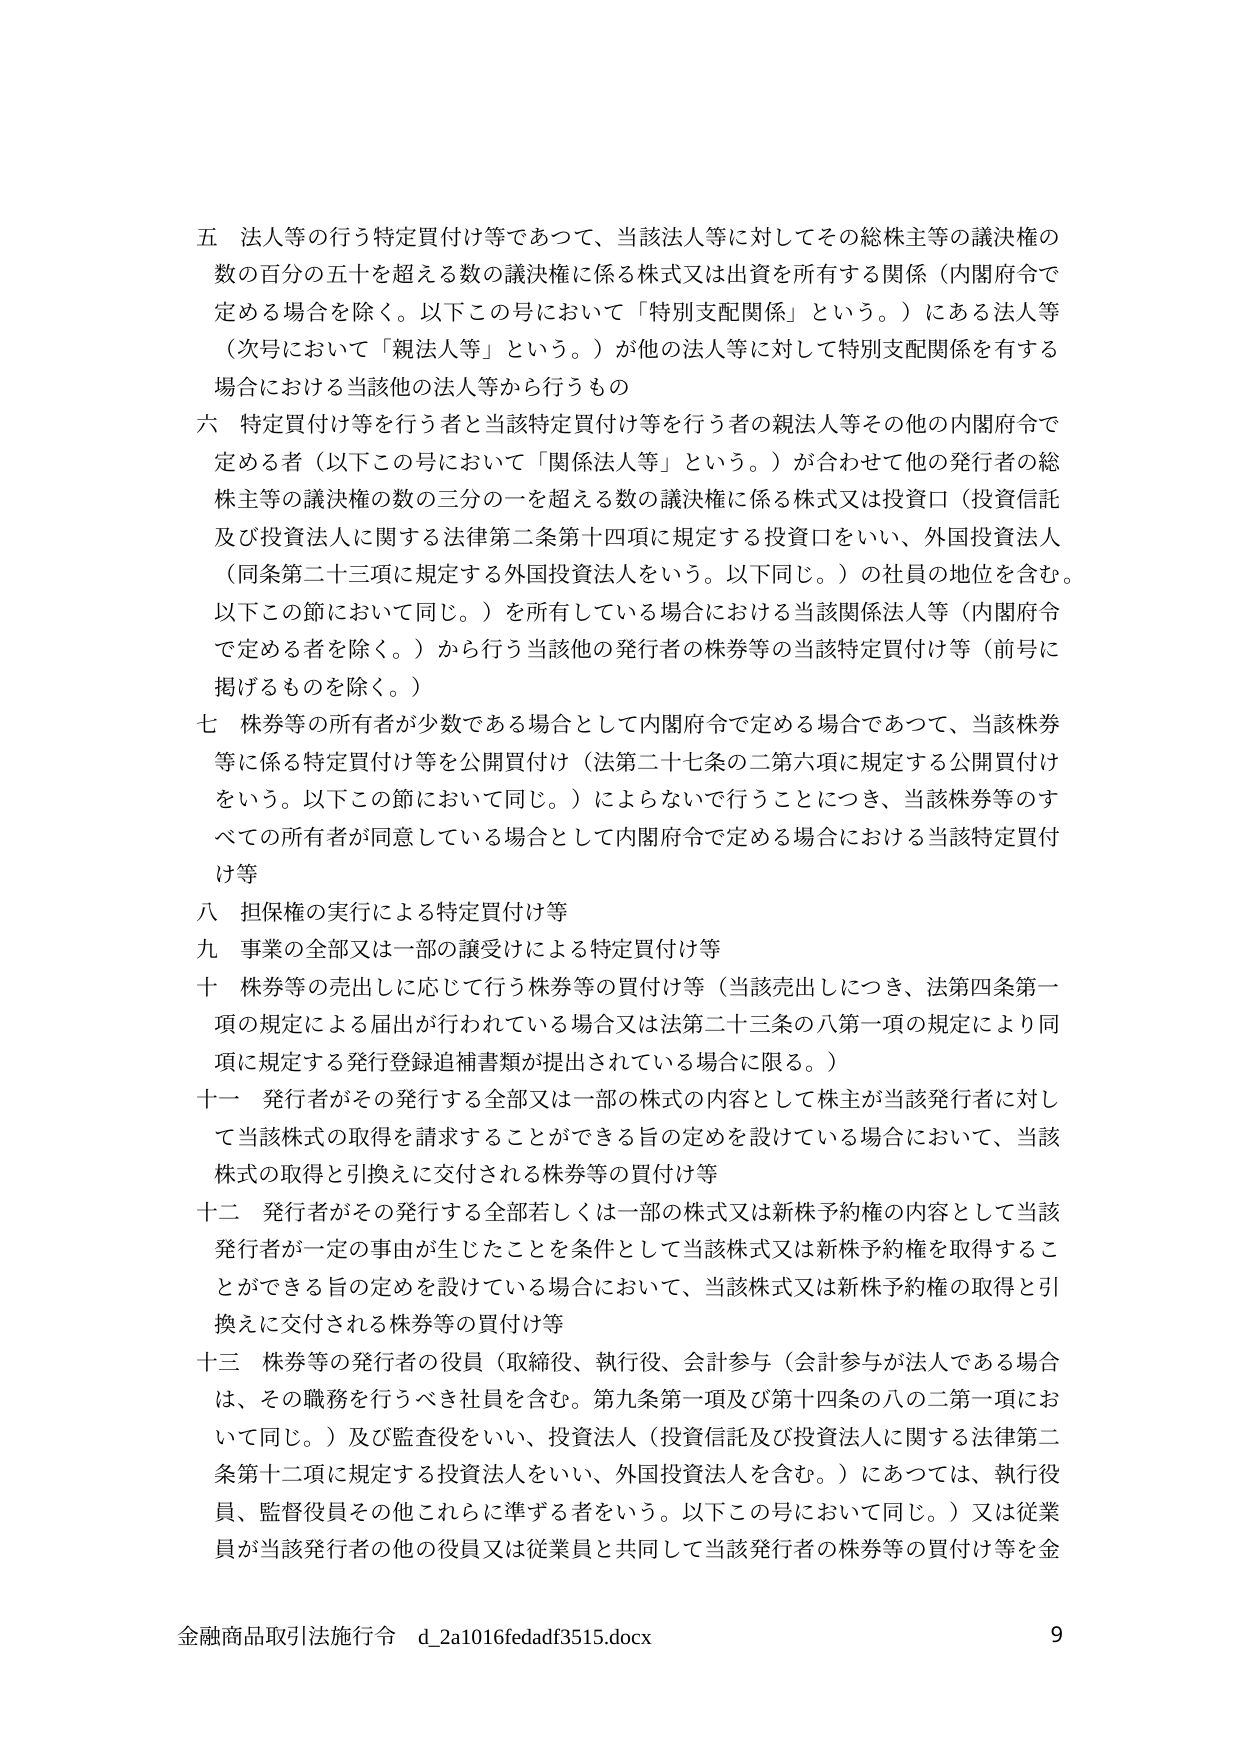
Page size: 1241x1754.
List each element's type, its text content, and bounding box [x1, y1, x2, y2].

text 五 法人等の行う特定買付け等であつて、当該法人等に対してその総株主等の議決権の数の百分の五十を超える数の議決権に係る株式又は出資を所有する関係（内閣府令で定める場合を除く。以下この号において「特別支配関係」という。）にある法人等（次号において「親法人等」という。）が他の法人等に対して特別支配関係を有する場合における当該他の法人等から行うもの [196, 217, 1063, 404]
text 十二 発行者がその発行する全部若しくは一部の株式又は新株予約権の内容として当該発行者が一定の事由が生じたことを条件として当該株式又は新株予約権を取得することができる旨の定めを設けている場合において、当該株式又は新株予約権の取得と引換えに交付される株券等の買付け等 [196, 1192, 1063, 1342]
text 八 担保権の実行による特定買付け等 [196, 892, 1063, 929]
text 十 株券等の売出しに応じて行う株券等の買付け等（当該売出しにつき、法第四条第一項の規定による届出が行われている場合又は法第二十三条の八第一項の規定により同項に規定する発行登録追補書類が提出されている場合に限る。） [196, 967, 1063, 1079]
text 六 特定買付け等を行う者と当該特定買付け等を行う者の親法人等その他の内閣府令で定める者（以下この号において「関係法人等」という。）が合わせて他の発行者の総株主等の議決権の数の三分の一を超える数の議決権に係る株式又は投資口（投資信託及び投資法人に関する法律第二条第十四項に規定する投資口をいい、外国投資法人（同条第二十三項に規定する外国投資法人をいう。以下同じ。）の社員の地位を含む。以下この節において同じ。）を所有している場合における当該関係法人等（内閣府令で定める者を除く。）から行う当該他の発行者の株券等の当該特定買付け等（前号に掲げるものを除く。） [196, 404, 1063, 704]
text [196, 1342, 1063, 1567]
text 九 事業の全部又は一部の譲受けによる特定買付け等 [196, 929, 1063, 967]
text 十一 発行者がその発行する全部又は一部の株式の内容として株主が当該発行者に対して当該株式の取得を請求することができる旨の定めを設けている場合において、当該株式の取得と引換えに交付される株券等の買付け等 [196, 1079, 1063, 1192]
text 七 株券等の所有者が少数である場合として内閣府令で定める場合であつて、当該株券等に係る特定買付け等を公開買付け（法第二十七条の二第六項に規定する公開買付けをいう。以下この節において同じ。）によらないで行うことにつき、当該株券等のすべての所有者が同意している場合として内閣府令で定める場合における当該特定買付け等 [196, 704, 1063, 892]
